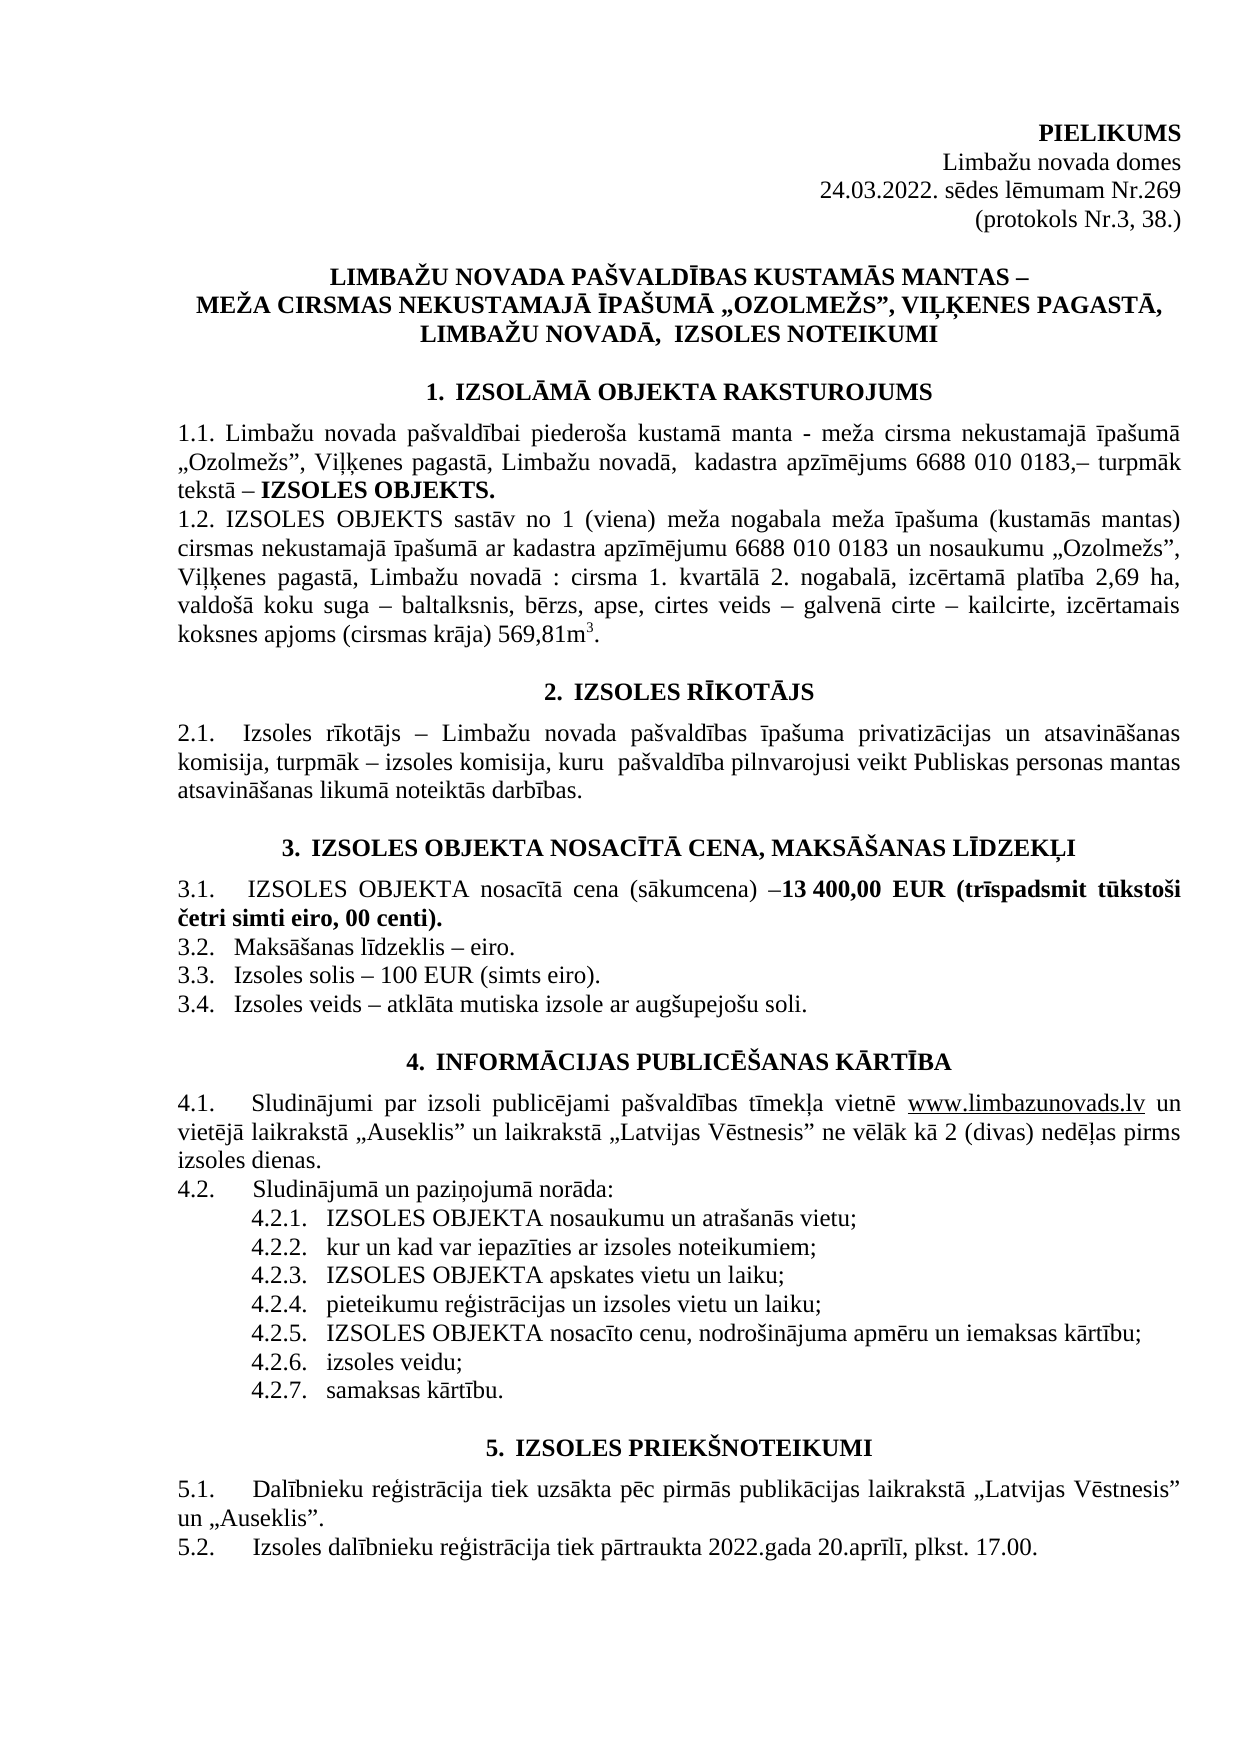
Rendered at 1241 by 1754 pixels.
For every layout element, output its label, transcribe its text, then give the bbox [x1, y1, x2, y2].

list izsoles veidu; [251, 1347, 1181, 1376]
list IZSOLĀMĀ OBJEKTA RAKSTUROJUMS [177, 377, 1181, 406]
list Dalībnieku reģistrācija tiek uzsākta pēc pirmās publikācijas laikrakstā „Latvijas Vēstnesis” un „Auseklis”. [177, 1474, 1181, 1532]
text 2.1. Izsoles rīkotājs – Limbažu novada pašvaldības īpašuma privatizācijas un atsavināšanas komisija, turpmāk – izsoles komisija, kuru pašvaldība pilnvarojusi veikt Publiskas personas mantas atsavināšanas likumā noteiktās darbības. [177, 718, 1181, 804]
text 1.2. IZSOLES OBJEKTS sastāv no 1 (viena) meža nogabala meža īpašuma (kustamās mantas) cirsmas nekustamajā īpašumā ar kadastra apzīmējumu 6688 010 0183 un nosaukumu „Ozolmežs”, Viļķenes pagastā, Limbažu novadā : cirsma 1. kvartālā 2. nogabalā, izcērtamā platība 2,69 ha, valdošā koku suga – baltalksnis, bērzs, apse, cirtes veids – galvenā cirte – kailcirte, izcērtamais koksnes apjoms (cirsmas krāja) 569,81m3. [177, 504, 1181, 648]
list izsolES objekta nosacīto cenu, nodrošinājuma apmēru un iemaksas kārtību; [251, 1318, 1181, 1347]
text (protokols Nr.3, 38.) [177, 204, 1181, 233]
list Izsoles dalībnieku reģistrācija tiek pārtraukta 2022.gada 20.aprīlī, plkst. 17.00. [177, 1532, 1181, 1561]
list IZSOLES OBJEKTA NOSACĪTĀ CENA, MAKSĀŠANAS LĪDZEKĻI [177, 833, 1181, 862]
list IZSOLES PRIEKŠNOTEIKUMI [177, 1433, 1181, 1462]
list kur un kad var iepazīties ar izsoles noteikumiem; [251, 1232, 1181, 1261]
text 1.1. Limbažu novada pašvaldībai piederoša kustamā manta - meža cirsma nekustamajā īpašumā „Ozolmežs”, Viļķenes pagastā, Limbažu novadā, kadastra apzīmējums 6688 010 0183,– turpmāk tekstā – IZSOLES OBJEKTS. [177, 418, 1181, 504]
text 3.2. Maksāšanas līdzeklis – eiro. [177, 932, 1181, 961]
list samaksas kārtību. [251, 1376, 1181, 1404]
list INFORMĀCIJAS PUBLICĒŠANAS KĀRTĪBA [177, 1047, 1181, 1076]
text 24.03.2022. sēdes lēmumam Nr.269 [177, 176, 1181, 204]
text Limbažu novada domes [477, 147, 1181, 176]
list Sludinājumi par izsoli publicējami pašvaldības tīmekļa vietnē www.limbazunovads.lv un vietējā laikrakstā „Auseklis” un laikrakstā „Latvijas Vēstnesis” ne vēlāk kā 2 (divas) nedēļas pirms izsoles dienas. [177, 1088, 1181, 1174]
list pieteikumu reģistrācijas un izsoles vietu un laiku; [251, 1289, 1181, 1318]
list izsoLES OBJEKTA apskates vietu un laiku; [251, 1261, 1181, 1289]
text LIMBAŽU NOVADA pašvaldības KUSTAMĀS MANTAS – [177, 262, 1181, 291]
text MEŽA CIRSMas NEKUSTAMAJĀ ĪPAŠUMĀ „ozolmežs”, viļķenes pagastā, Limbažu novadā, IZSOLES NOTEIKUMI [177, 291, 1181, 348]
text 3.3. Izsoles solis – 100 EUR (simts eiro). [177, 961, 1181, 989]
text 3.4. Izsoles veids – atklāta mutiska izsole ar augšupejošu soli. [177, 989, 1181, 1018]
text PIELIKUMS [852, 118, 1181, 147]
list IZSOLES OBJEKTA nosaukumu un atrašanās vietu; [251, 1203, 1181, 1232]
list IZSOLES RĪKOTĀJS [177, 677, 1181, 706]
list Sludinājumā un paziņojumā norāda: [177, 1174, 1181, 1203]
text 3.1. IZSOLES OBJEKTA nosacītā cena (sākumcena) –13 400,00 EUR (trīspadsmit tūkstoši četri simti eiro, 00 centi). [177, 874, 1181, 932]
